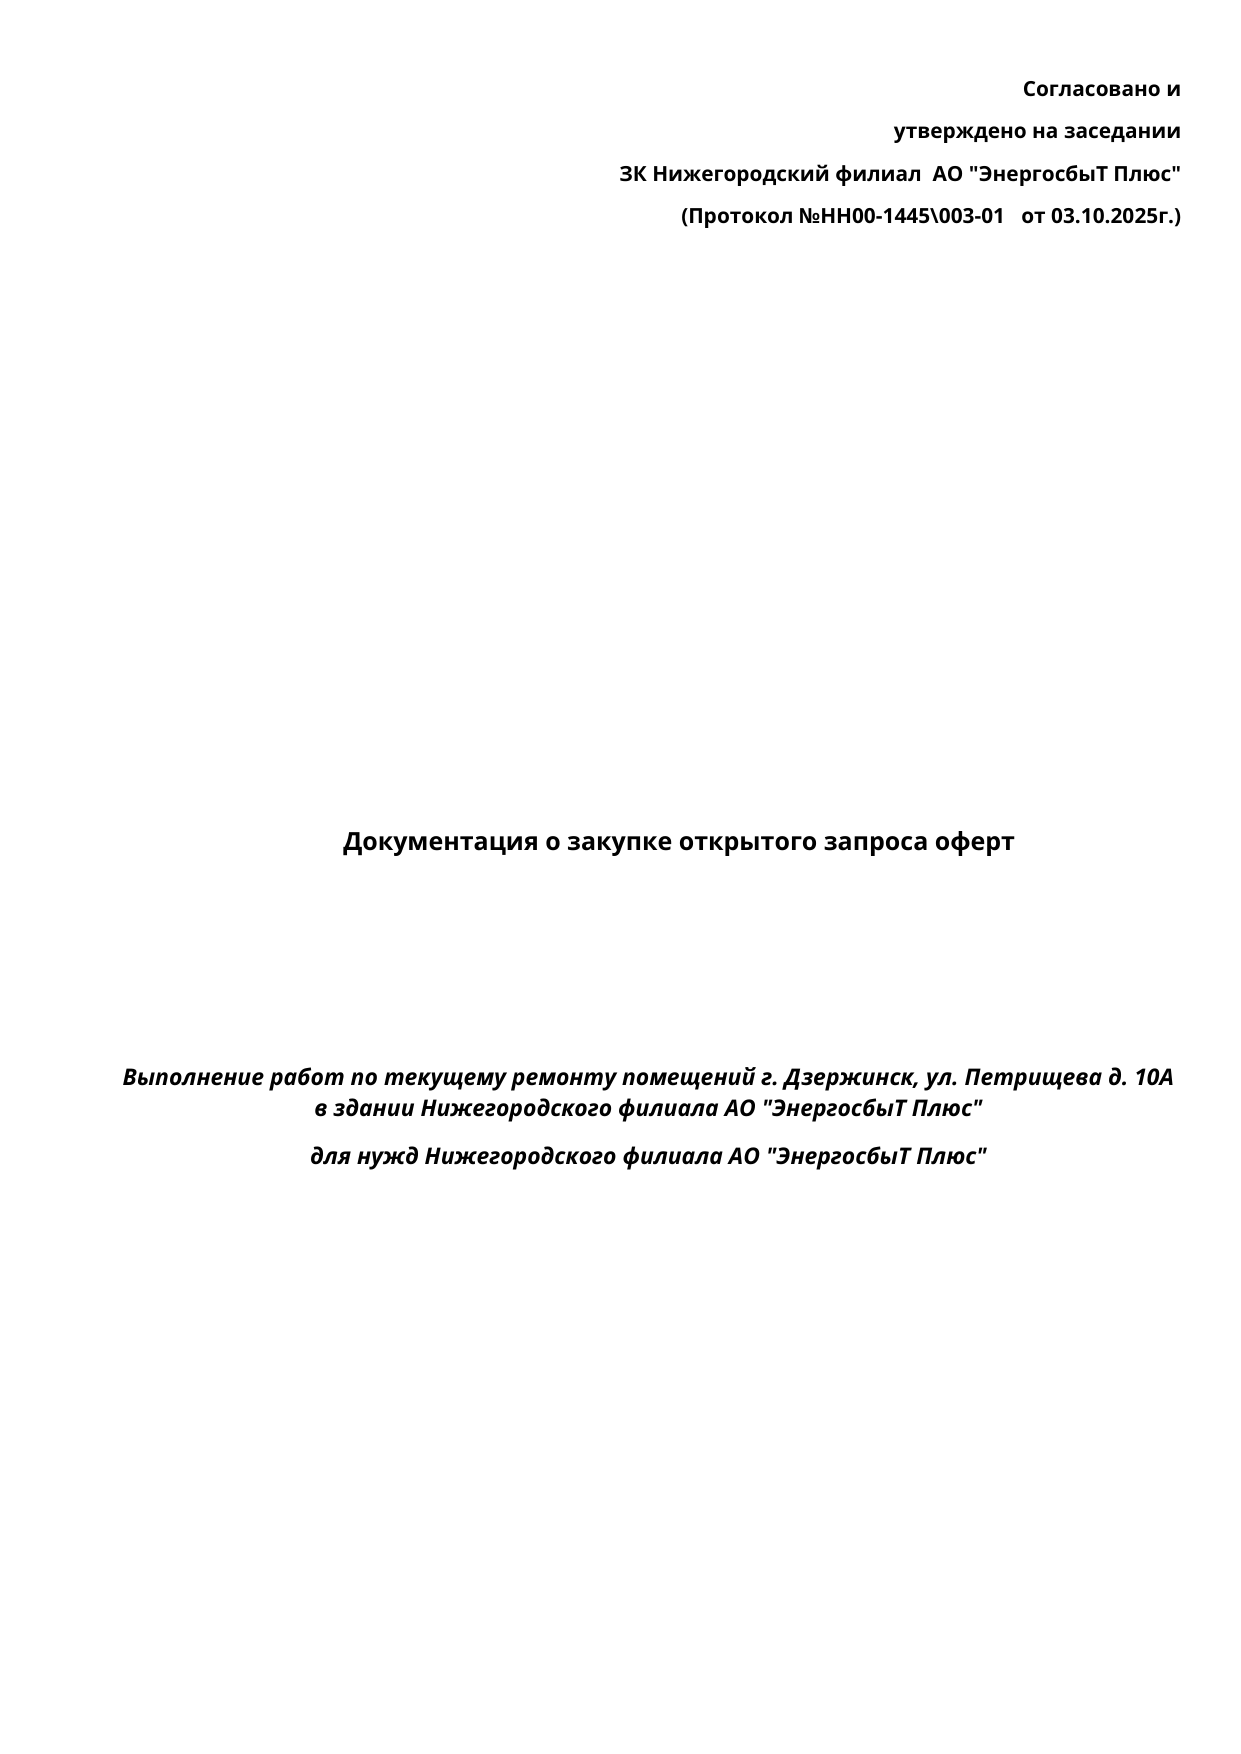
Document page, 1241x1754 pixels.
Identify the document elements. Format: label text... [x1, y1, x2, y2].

text Документация о закупке открытого запроса оферт [118, 823, 1181, 857]
text Выполнение работ по текущему ремонту помещений г. Дзержинск, ул. Петрищева д. 10А в здании Нижегородского филиала АО "ЭнергосбыТ Плюс" [118, 1061, 1181, 1123]
text ЗК Нижегородский филиал АО "ЭнергосбыТ Плюс" [474, 159, 1181, 187]
text для нужд Нижегородского филиала АО "ЭнергосбыТ Плюс" [118, 1140, 1181, 1171]
text утверждено на заседании [474, 116, 1181, 145]
text Согласовано и [474, 74, 1181, 102]
text (Протокол №НН00-1445\003-01 от 03.10.2025г.) [474, 202, 1181, 230]
